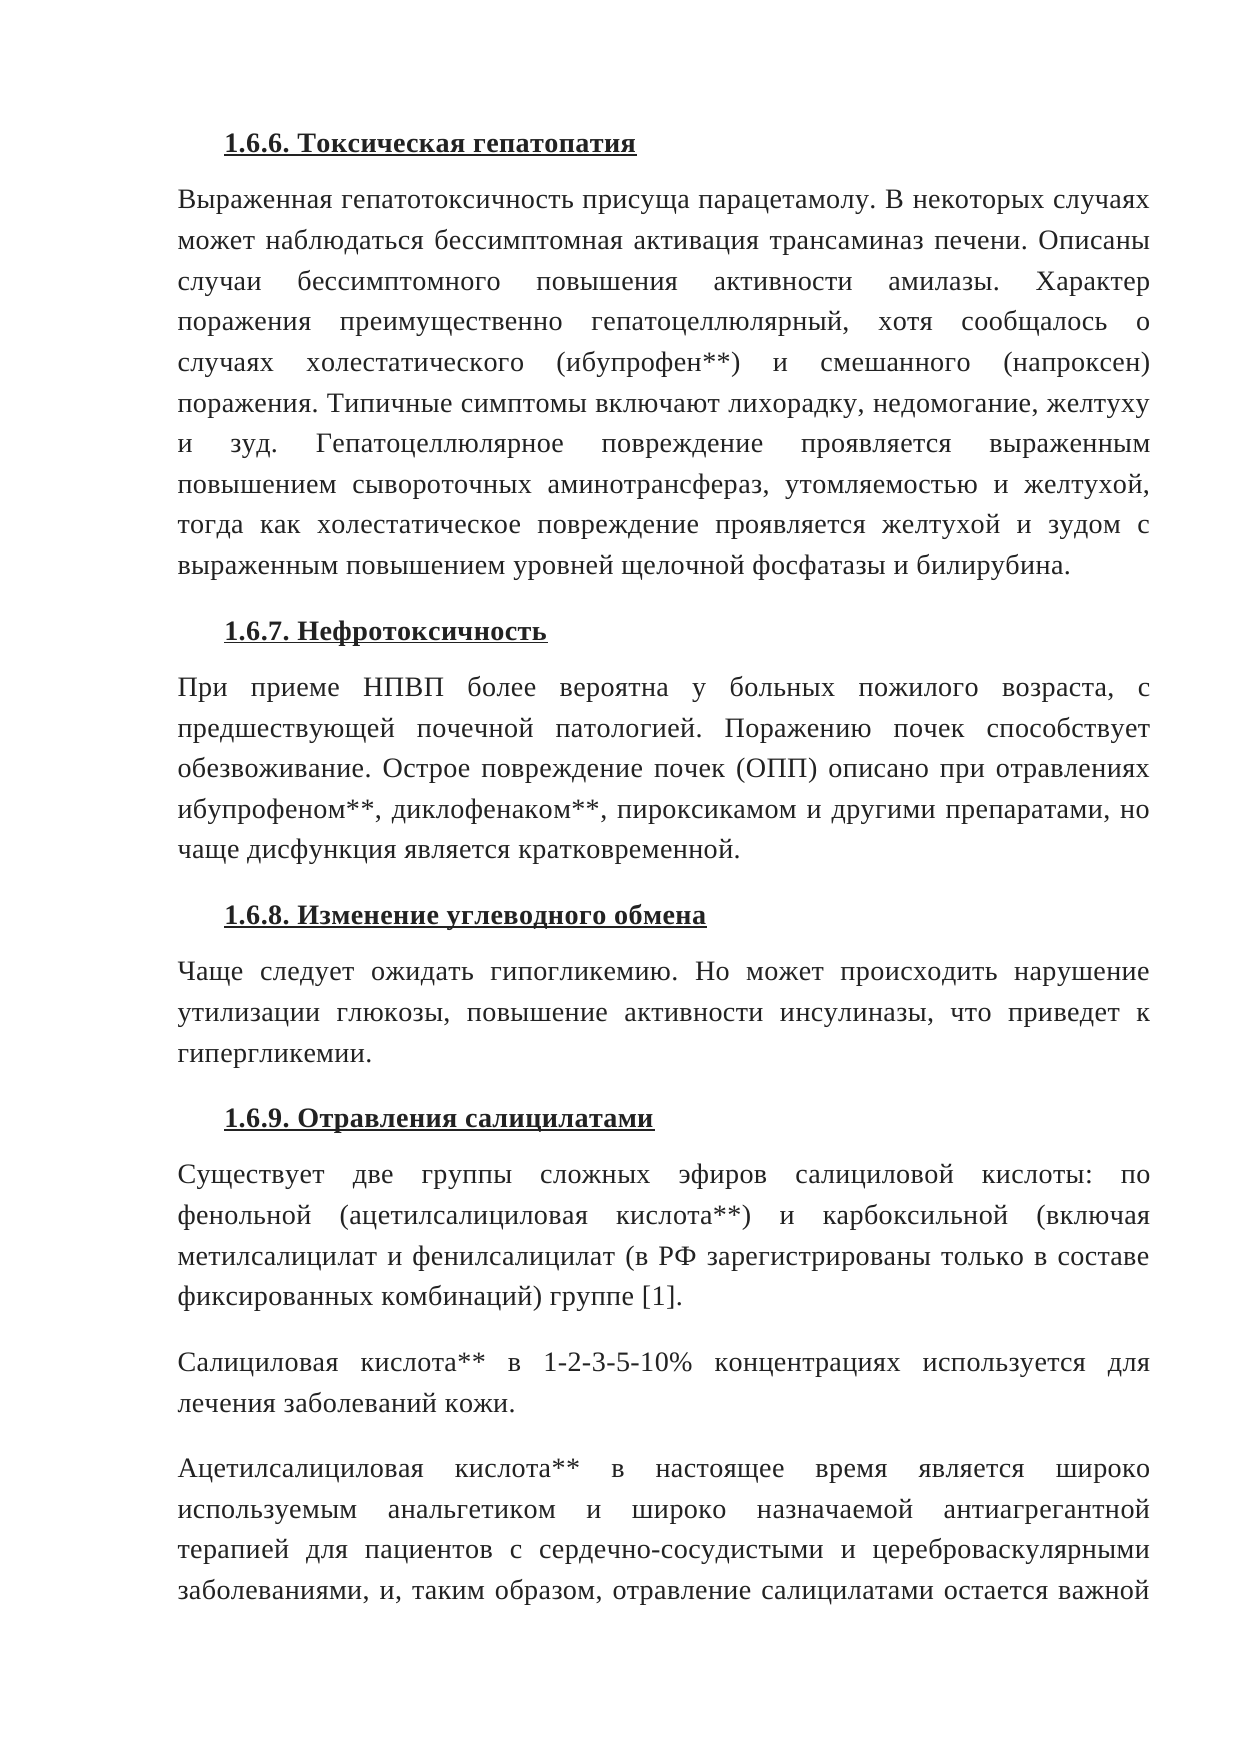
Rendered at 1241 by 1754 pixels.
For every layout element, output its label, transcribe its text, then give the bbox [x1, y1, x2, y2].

text 1.6.9. Отравления салицилатами [224, 1093, 1105, 1134]
text Выраженная гепатотоксичность присуща парацетамолу. В некоторых случаях может наблюдаться бессимптомная активация трансаминаз печени. Описаны случаи бессимптомного повышения активности амилазы. Характер поражения преимущественно гепатоцеллюлярный, хотя сообщалось о случаях холестатического (ибупрофен**) и смешанного (напроксен) поражения. Типичные симптомы включают лихорадку, недомогание, желтуху и зуд. Гепатоцеллюлярное повреждение проявляется выраженным повышением сывороточных аминотрансфераз, утомляемостью и желтухой, тогда как холестатическое повреждение проявляется желтухой и зудом с выраженным повышением уровней щелочной фосфатазы и билирубина. [177, 174, 1152, 581]
text При приеме НПВП более вероятна у больных пожилого возраста, с предшествующей почечной патологией. Поражению почек способствует обезвоживание. Острое повреждение почек (ОПП) описано при отравлениях ибупрофеном**, диклофенаком**, пироксикамом и другими препаратами, но чаще дисфункция является кратковременной. [177, 662, 1152, 865]
text 1.6.8. Изменение углеводного обмена [224, 890, 1105, 931]
text Салициловая кислота** в 1-2-3-5-10% концентрациях используется для лечения заболеваний кожи. [177, 1337, 1152, 1418]
text 1.6.6. Токсическая гепатопатия [224, 118, 1105, 159]
text 1.6.7. Нефротоксичность [224, 606, 1105, 646]
text Чаще следует ожидать гипогликемию. Но может происходить нарушение утилизации глюкозы, повышение активности инсулиназы, что приведет к гипергликемии. [177, 946, 1152, 1068]
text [177, 1443, 1152, 1606]
text Существует две группы сложных эфиров салициловой кислоты: по фенольной (ацетилсалициловая кислота**) и карбоксильной (включая метилсалицилат и фенилсалицилат (в РФ зарегистрированы только в составе фиксированных комбинаций) группе [1]. [177, 1149, 1152, 1312]
